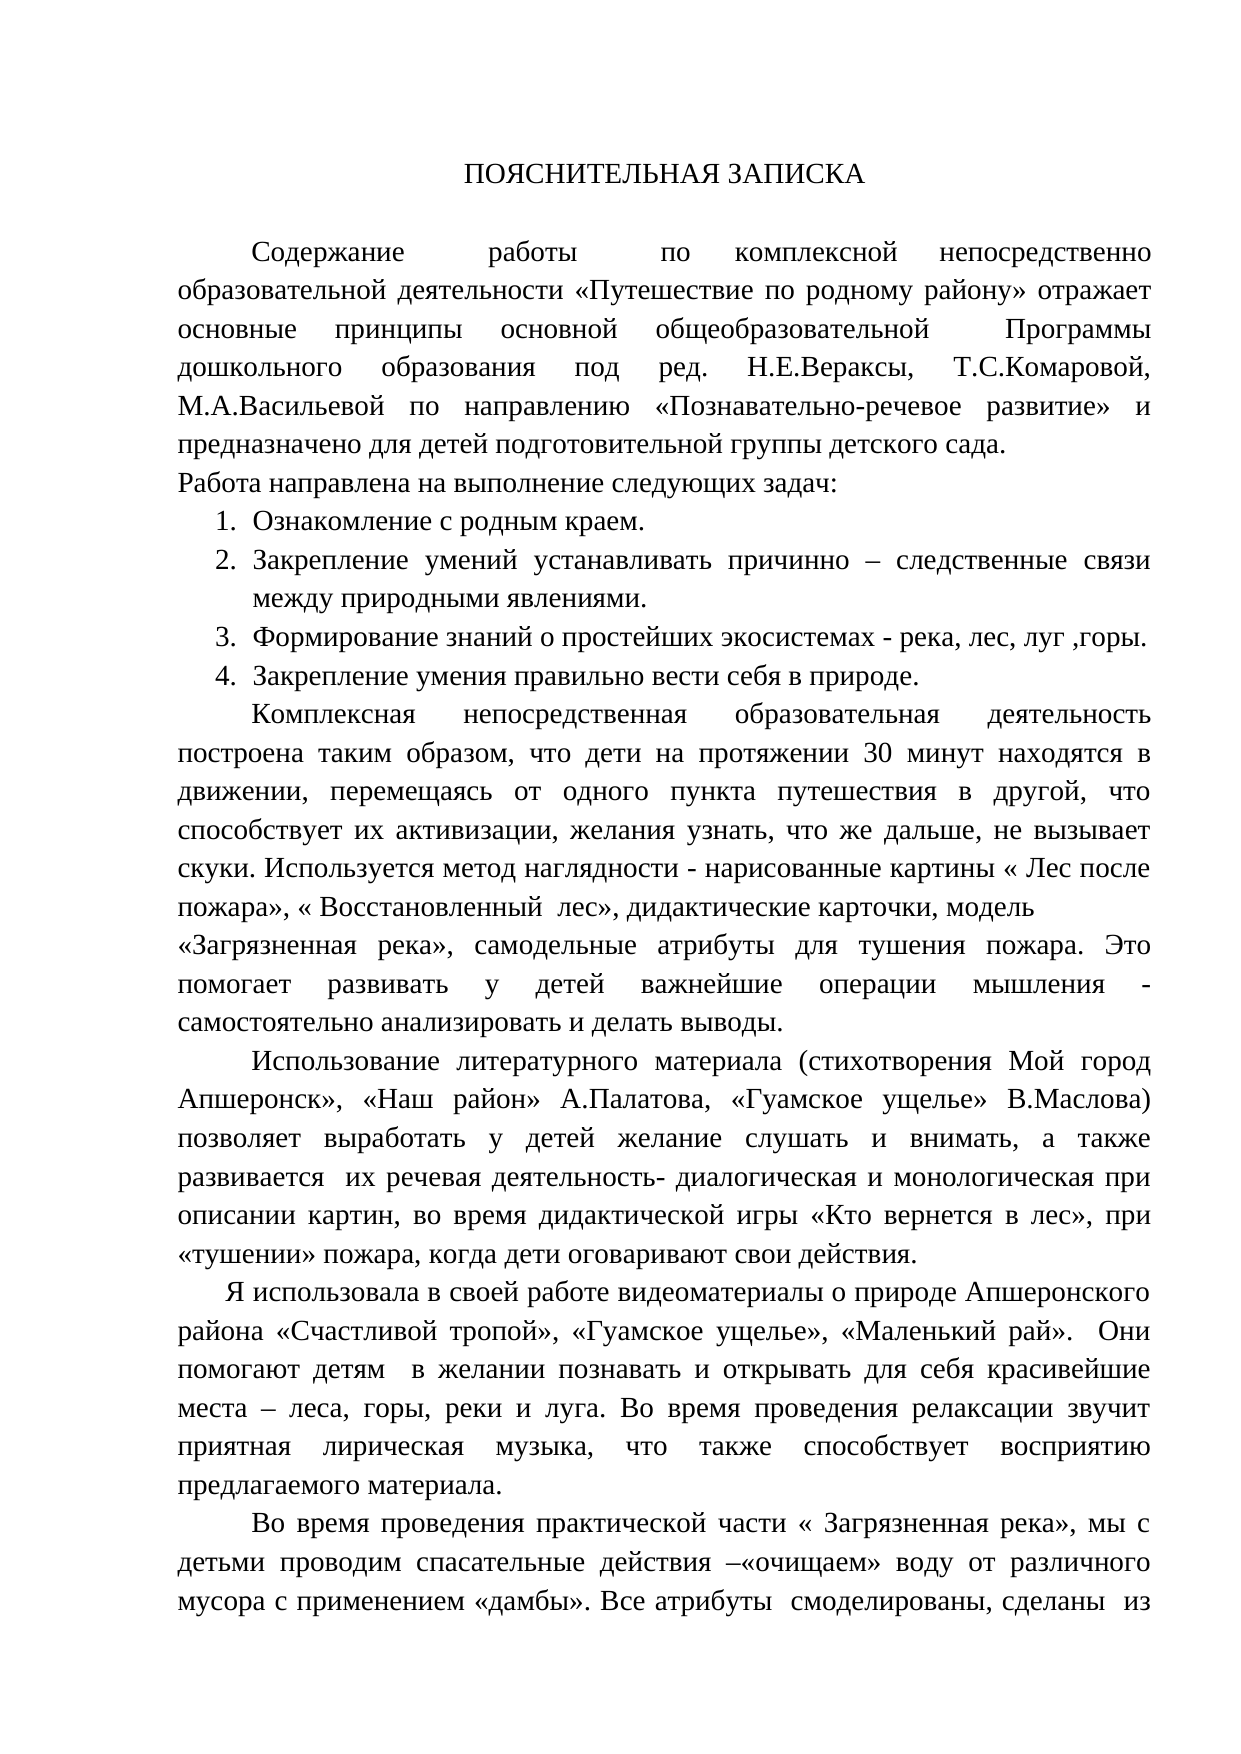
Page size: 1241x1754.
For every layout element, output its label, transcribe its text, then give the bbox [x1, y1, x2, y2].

text «Загрязненная река», самодельные атрибуты для тушения пожара. Это помогает развивать у детей важнейшие операции мышления - самостоятельно анализировать и делать выводы. [177, 927, 1152, 1038]
text Содержание работы по комплексной непосредственно образовательной деятельности «Путешествие по родному району» отражает основные принципы основной общеобразовательной Программы дошкольного образования под ред. Н.Е.Вераксы, Т.С.Комаровой, М.А.Васильевой по направлению «Познавательно-речевое развитие» и предназначено для детей подготовительной группы детского сада. [177, 234, 1152, 460]
list Закрепление умений устанавливать причинно – следственные связи между природными явлениями. [215, 542, 1152, 614]
text Я использовала в своей работе видеоматериалы о природе Апшеронского района «Счастливой тропой», «Гуамское ущелье», «Маленький рай». Они помогают детям в желании познавать и открывать для себя красивейшие места – леса, горы, реки и луга. Во время проведения релаксации звучит приятная лирическая музыка, что также способствует восприятию предлагаемого материала. [177, 1274, 1152, 1501]
text Использование литературного материала (стихотворения Мой город Апшеронск», «Наш район» А.Палатова, «Гуамское ущелье» В.Маслова) позволяет выработать у детей желание слушать и внимать, а также развивается их речевая деятельность- диалогическая и монологическая при описании картин, во время дидактической игры «Кто вернется в лес», при «тушении» пожара, когда дети оговаривают свои действия. [177, 1043, 1152, 1269]
text Работа направлена на выполнение следующих задач: [177, 465, 1152, 498]
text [177, 1506, 1152, 1616]
text Комплексная непосредственная образовательная деятельность построена таким образом, что дети на протяжении 30 минут находятся в движении, перемещаясь от одного пункта путешествия в другой, что способствует их активизации, желания узнать, что же дальше, не вызывает скуки. Используется метод наглядности - нарисованные картины « Лес после пожара», « Восстановленный лес», дидактические карточки, модель [177, 696, 1152, 922]
list Закрепление умения правильно вести себя в природе. [215, 658, 1152, 691]
list Формирование знаний о простейших экосистемах - река, лес, луг ,горы. [215, 619, 1152, 653]
list Ознакомление с родным краем. [215, 503, 1152, 537]
text ПОЯСНИТЕЛЬНАЯ ЗАПИСКА [177, 157, 1152, 190]
